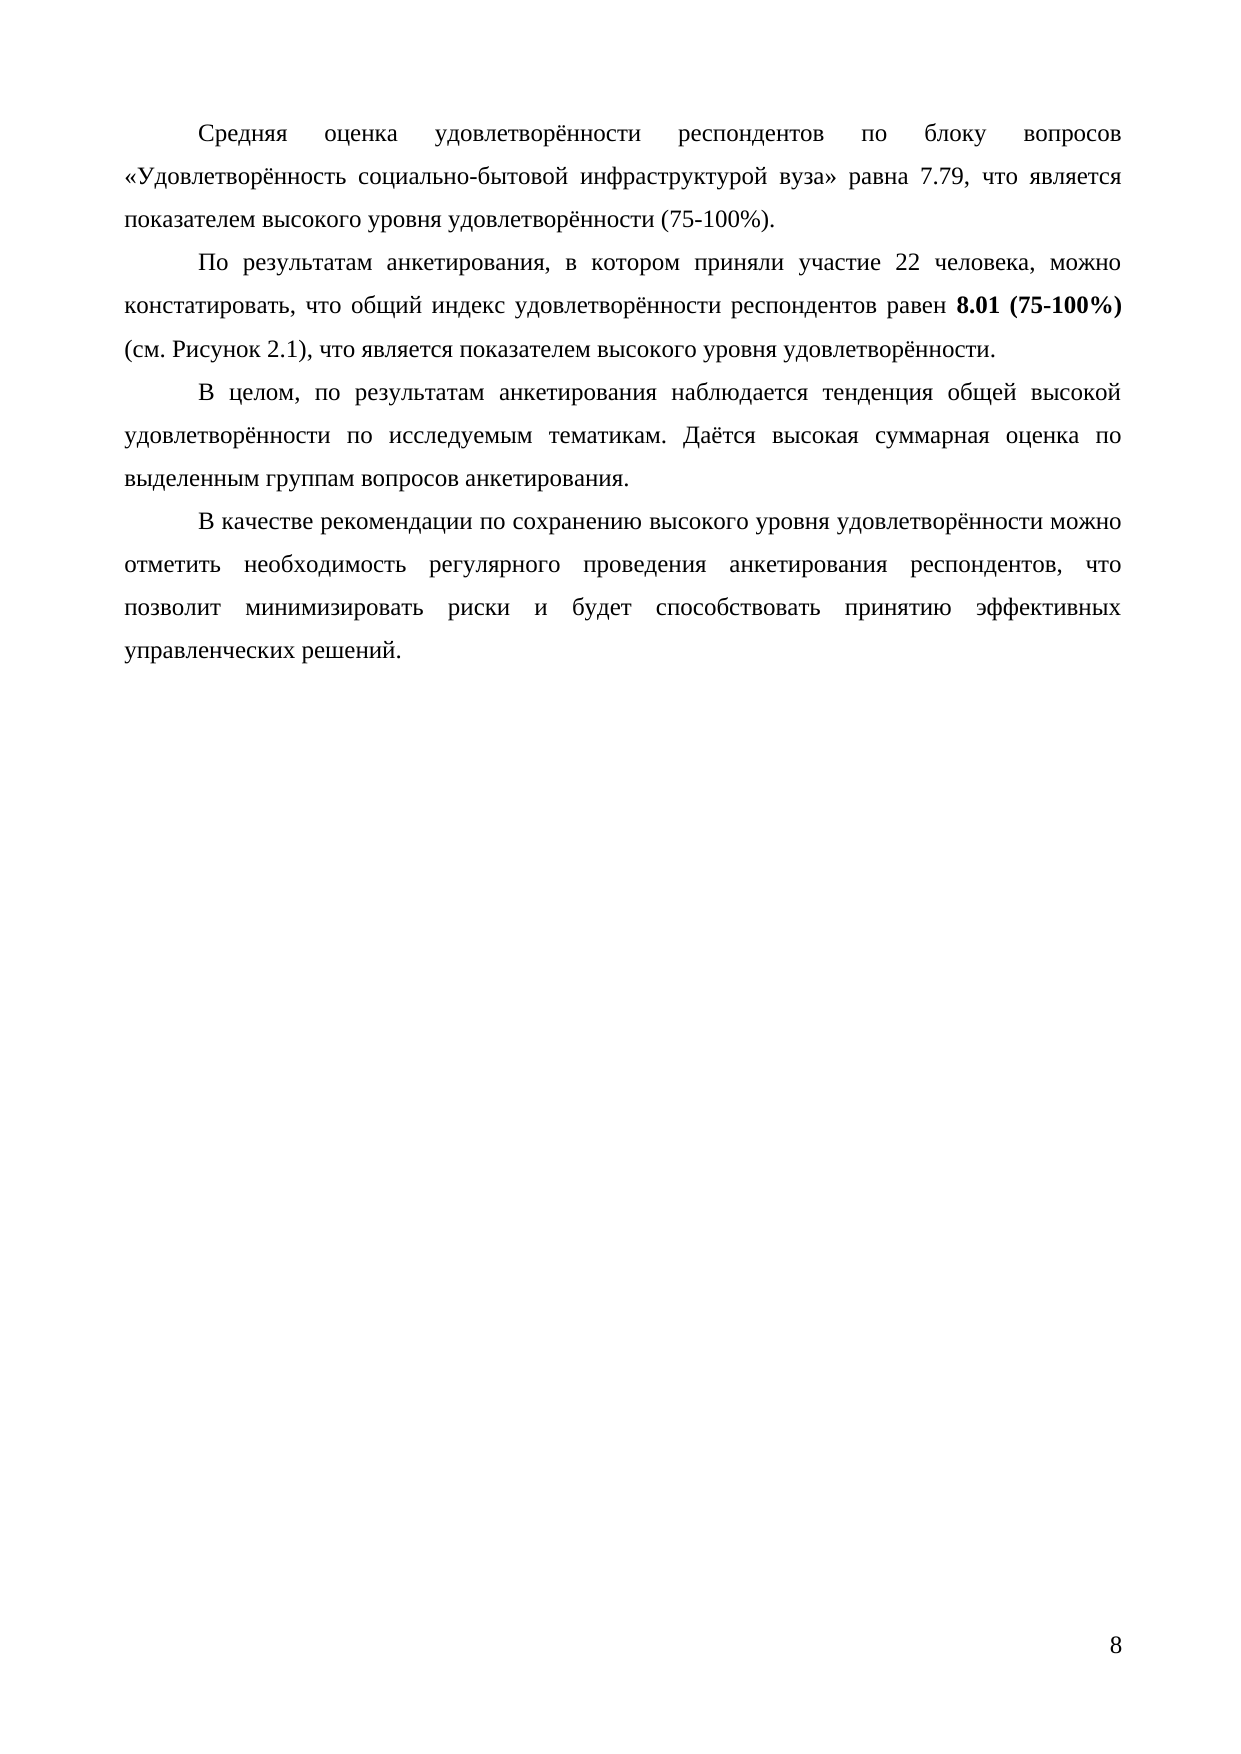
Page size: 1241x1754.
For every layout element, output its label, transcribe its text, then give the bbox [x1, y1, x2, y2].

text В целом, по результатам анкетирования наблюдается тенденция общей высокой удовлетворённости по исследуемым тематикам. Даётся высокая суммарная оценка по выделенным группам вопросов анкетирования. [124, 377, 1122, 492]
text В качестве рекомендации по сохранению высокого уровня удовлетворённости можно отметить необходимость регулярного проведения анкетирования респондентов, что позволит минимизировать риски и будет способствовать принятию эффективных управленческих решений. [124, 506, 1122, 664]
text Средняя оценка удовлетворённости респондентов по блоку вопросов «Удовлетворённость социально-бытовой инфраструктурой вуза» равна 7.79, что является показателем высокого уровня удовлетворённости (75-100%). [124, 118, 1122, 233]
text По результатам анкетирования, в котором приняли участие 22 человека, можно констатировать, что общий индекс удовлетворённости респондентов равен 8.01 (75-100%) (см. Рисунок 2.1), что является показателем высокого уровня удовлетворённости. [124, 247, 1122, 362]
